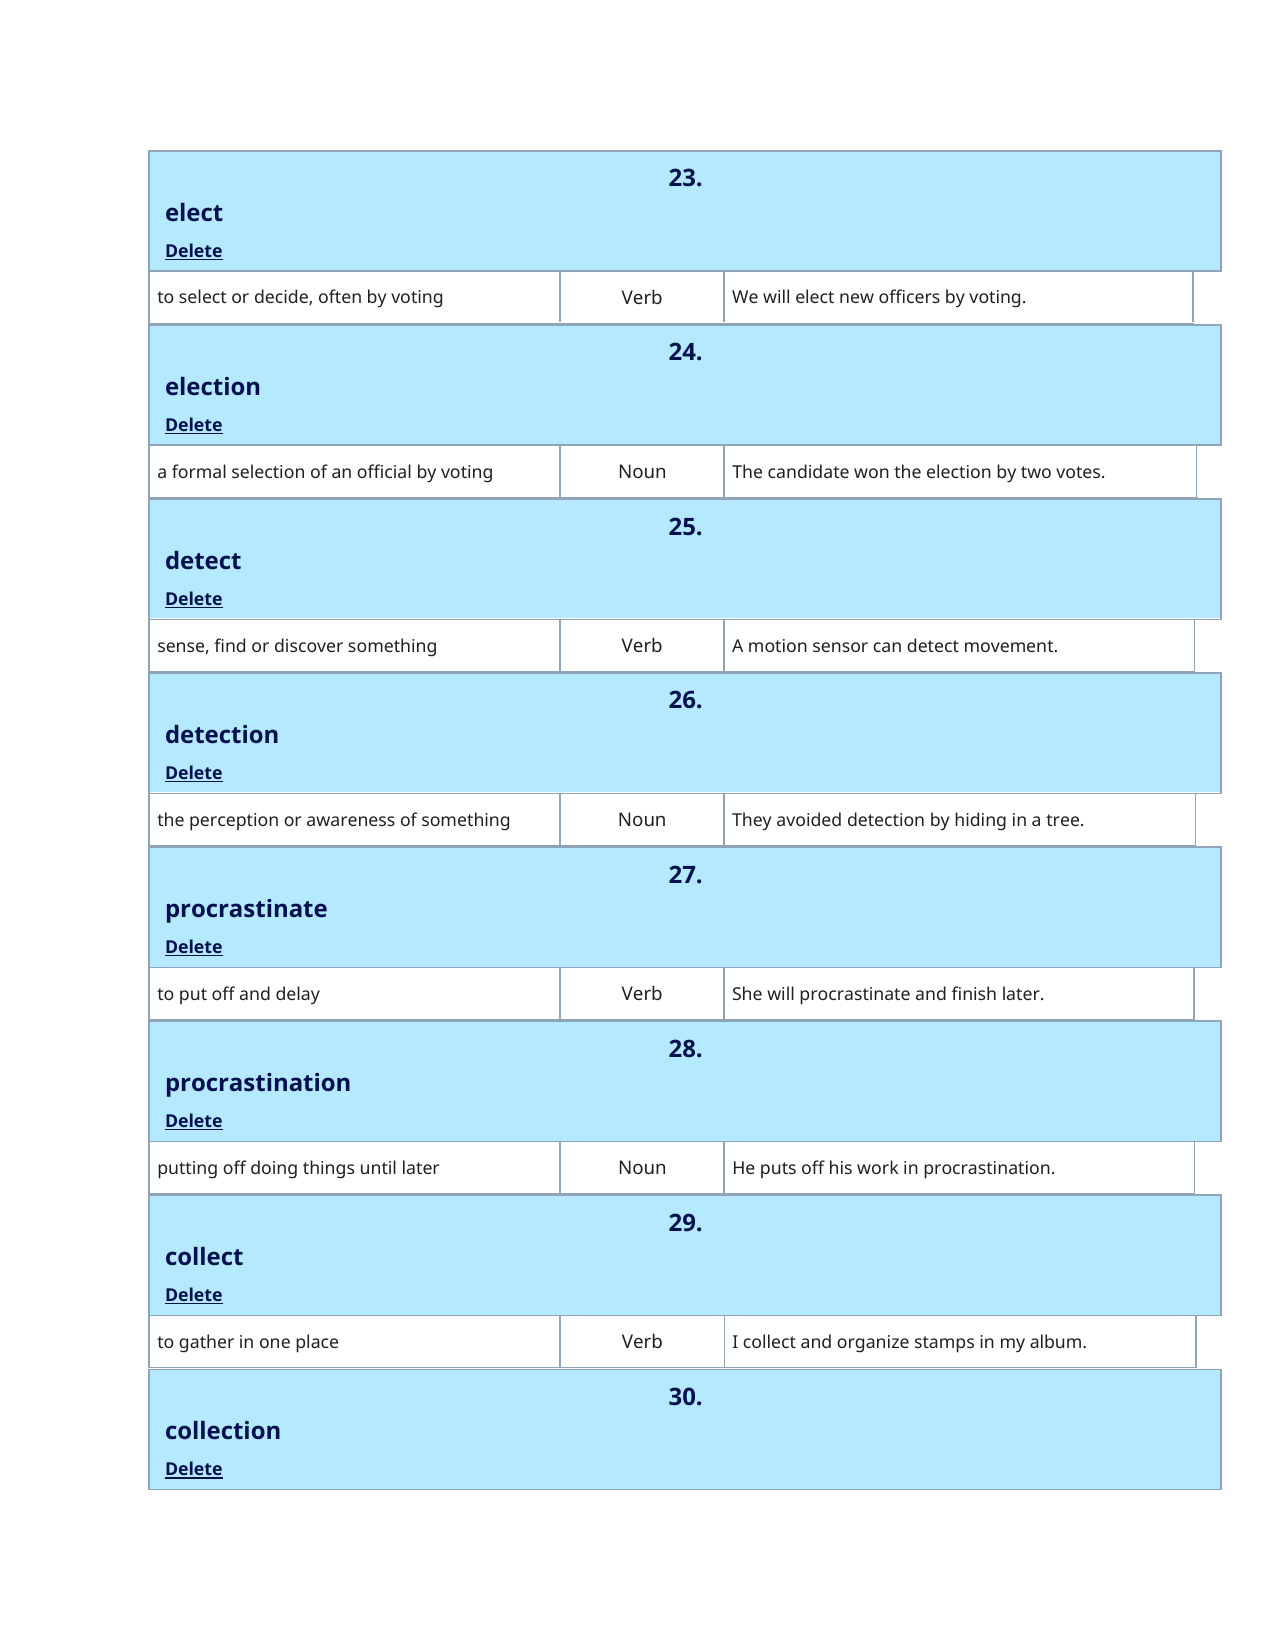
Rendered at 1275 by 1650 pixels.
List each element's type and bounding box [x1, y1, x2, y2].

table_cell [150, 1142, 559, 1193]
table_cell [150, 1316, 559, 1367]
table_cell [1197, 446, 1221, 498]
table_cell [725, 794, 1195, 845]
table_cell [1196, 794, 1221, 846]
table_cell [1195, 1142, 1221, 1194]
table_cell [561, 968, 723, 1019]
table_cell [150, 446, 559, 497]
table_cell [561, 1142, 723, 1193]
table_cell [561, 794, 723, 845]
table_cell [150, 794, 559, 845]
table_cell [1195, 968, 1221, 1020]
table_cell [561, 446, 723, 497]
table_cell [725, 1142, 1194, 1193]
table_cell [1197, 1316, 1221, 1368]
table_cell [561, 620, 723, 671]
table_cell [561, 1316, 724, 1367]
table_cell [150, 620, 559, 671]
table_cell [725, 446, 1196, 497]
table_cell [725, 968, 1193, 1019]
table_cell [725, 620, 1194, 671]
table_cell [1195, 620, 1221, 672]
table_cell [150, 968, 559, 1019]
table_cell [725, 1316, 1195, 1367]
table_cell [150, 272, 1221, 324]
